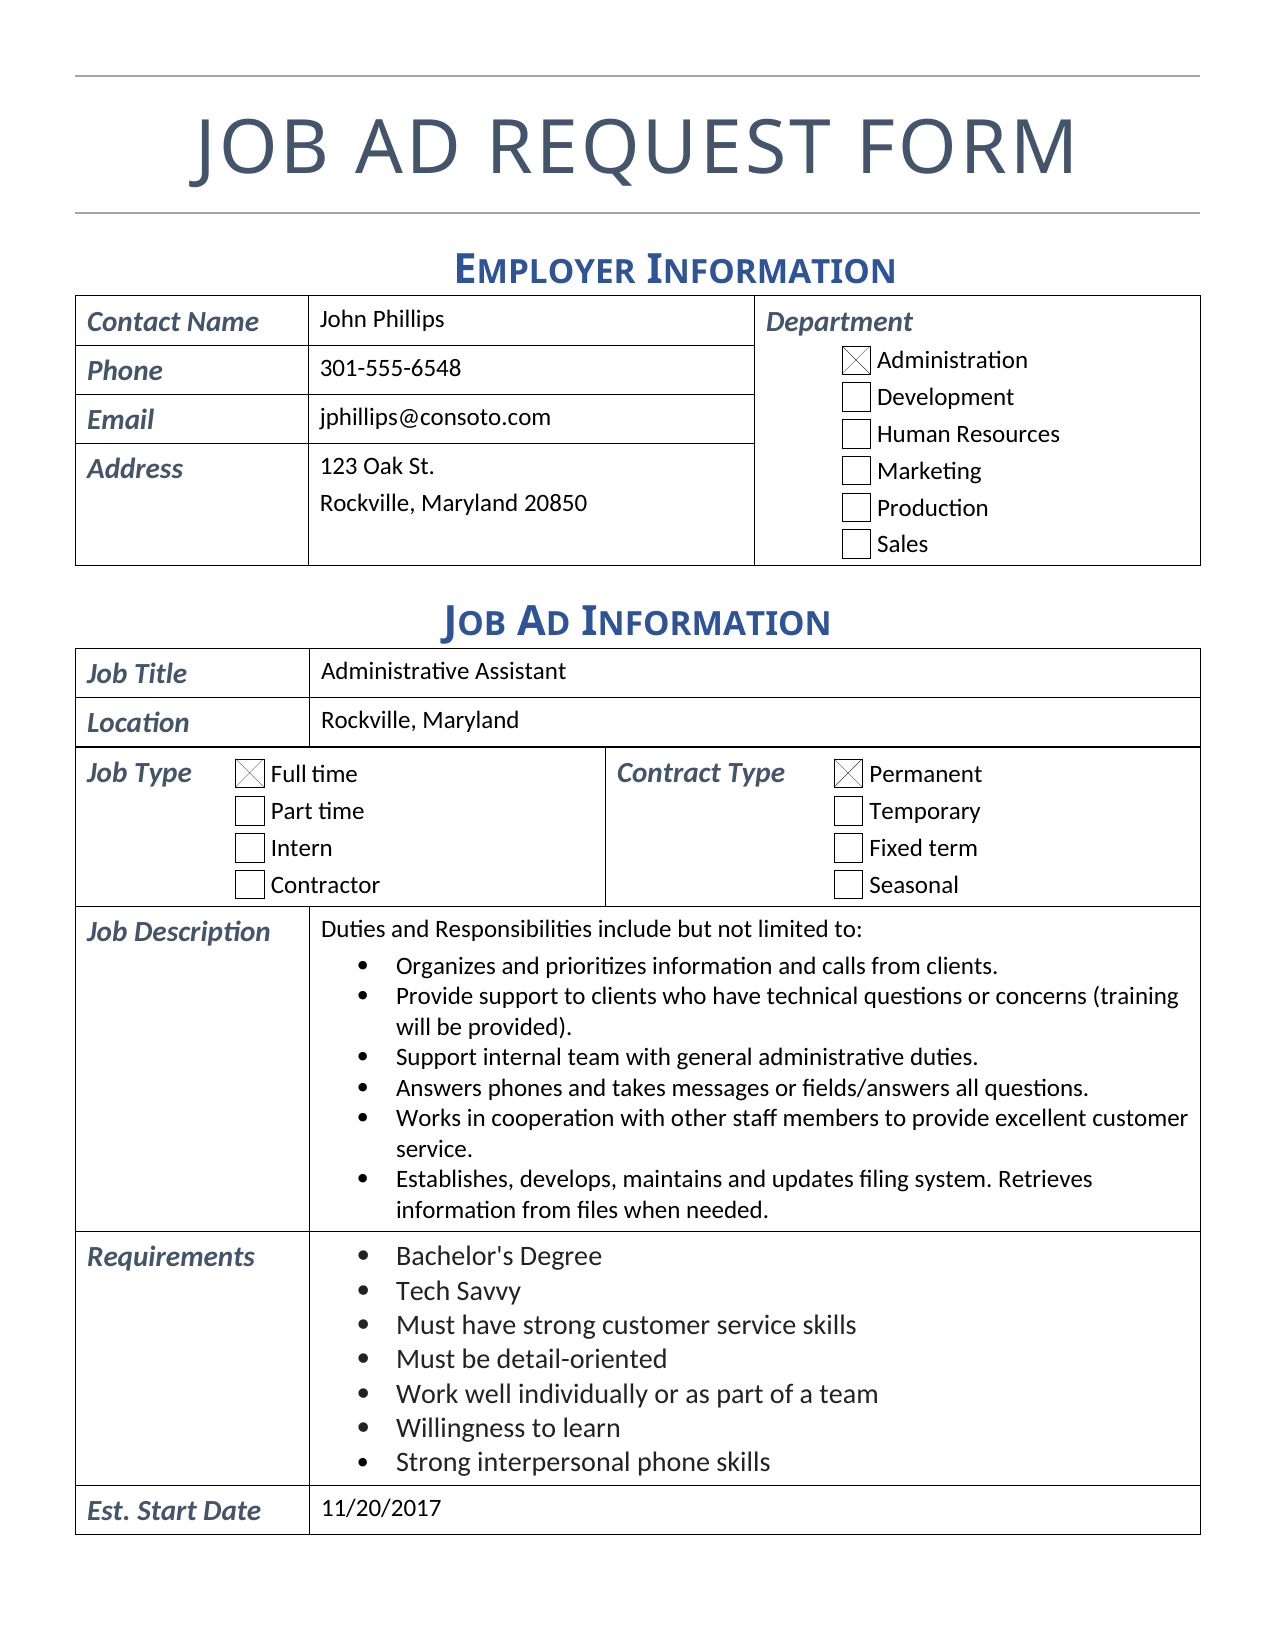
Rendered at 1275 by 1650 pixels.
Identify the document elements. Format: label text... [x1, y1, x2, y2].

table_cell Rockville, Maryland [310, 698, 1200, 746]
table_cell Requirements [76, 1232, 309, 1485]
subtitle Employer Information [75, 239, 1200, 295]
table_cell Est. Start Date [76, 1486, 309, 1534]
table_cell Location [76, 698, 309, 746]
table_cell Job Description [76, 907, 309, 1231]
table_cell Contract Type Permanent Temporary Fixed term Seasonal [606, 748, 1200, 906]
table_header Administrative Assistant [310, 649, 1200, 697]
table_cell Phone [76, 346, 308, 394]
table_header Contact Name [76, 296, 308, 344]
table_header John Phillips [309, 296, 754, 344]
title Job Ad Request Form [75, 77, 1200, 212]
subtitle Job Ad Information [75, 591, 1200, 648]
table_cell 301-555-6548 [309, 346, 754, 394]
table_cell Email [76, 395, 308, 443]
table_cell jphillips@consoto.com [309, 395, 754, 443]
table_header Department Administration Development Human Resources Marketing Production Sales [755, 296, 1200, 565]
table_cell Bachelor's Degree Tech Savvy Must have strong customer service skills Must be detail-oriented Work well individually or as part of a team Willingness to learn Strong interpersonal phone skills [310, 1232, 1200, 1485]
table_cell Address [76, 444, 308, 565]
table_header Job Title [76, 649, 309, 697]
table_cell 123 Oak St. Rockville, Maryland 20850 [309, 444, 754, 565]
table_cell Duties and Responsibilities include but not limited to: Organizes and prioritizes information and calls from clients. Provide support to clients who have technical questions or concerns (training will be provided). Support internal team with general administrative duties. Answers phones and takes messages or fields/answers all questions. Works in cooperation with other staff members to provide excellent customer service. Establishes, develops, maintains and updates filing system. Retrieves information from files when needed. [310, 907, 1200, 1231]
table_cell 11/20/2017 [310, 1486, 1200, 1534]
table_cell Job Type Full time Part time Intern Contractor [76, 748, 605, 906]
